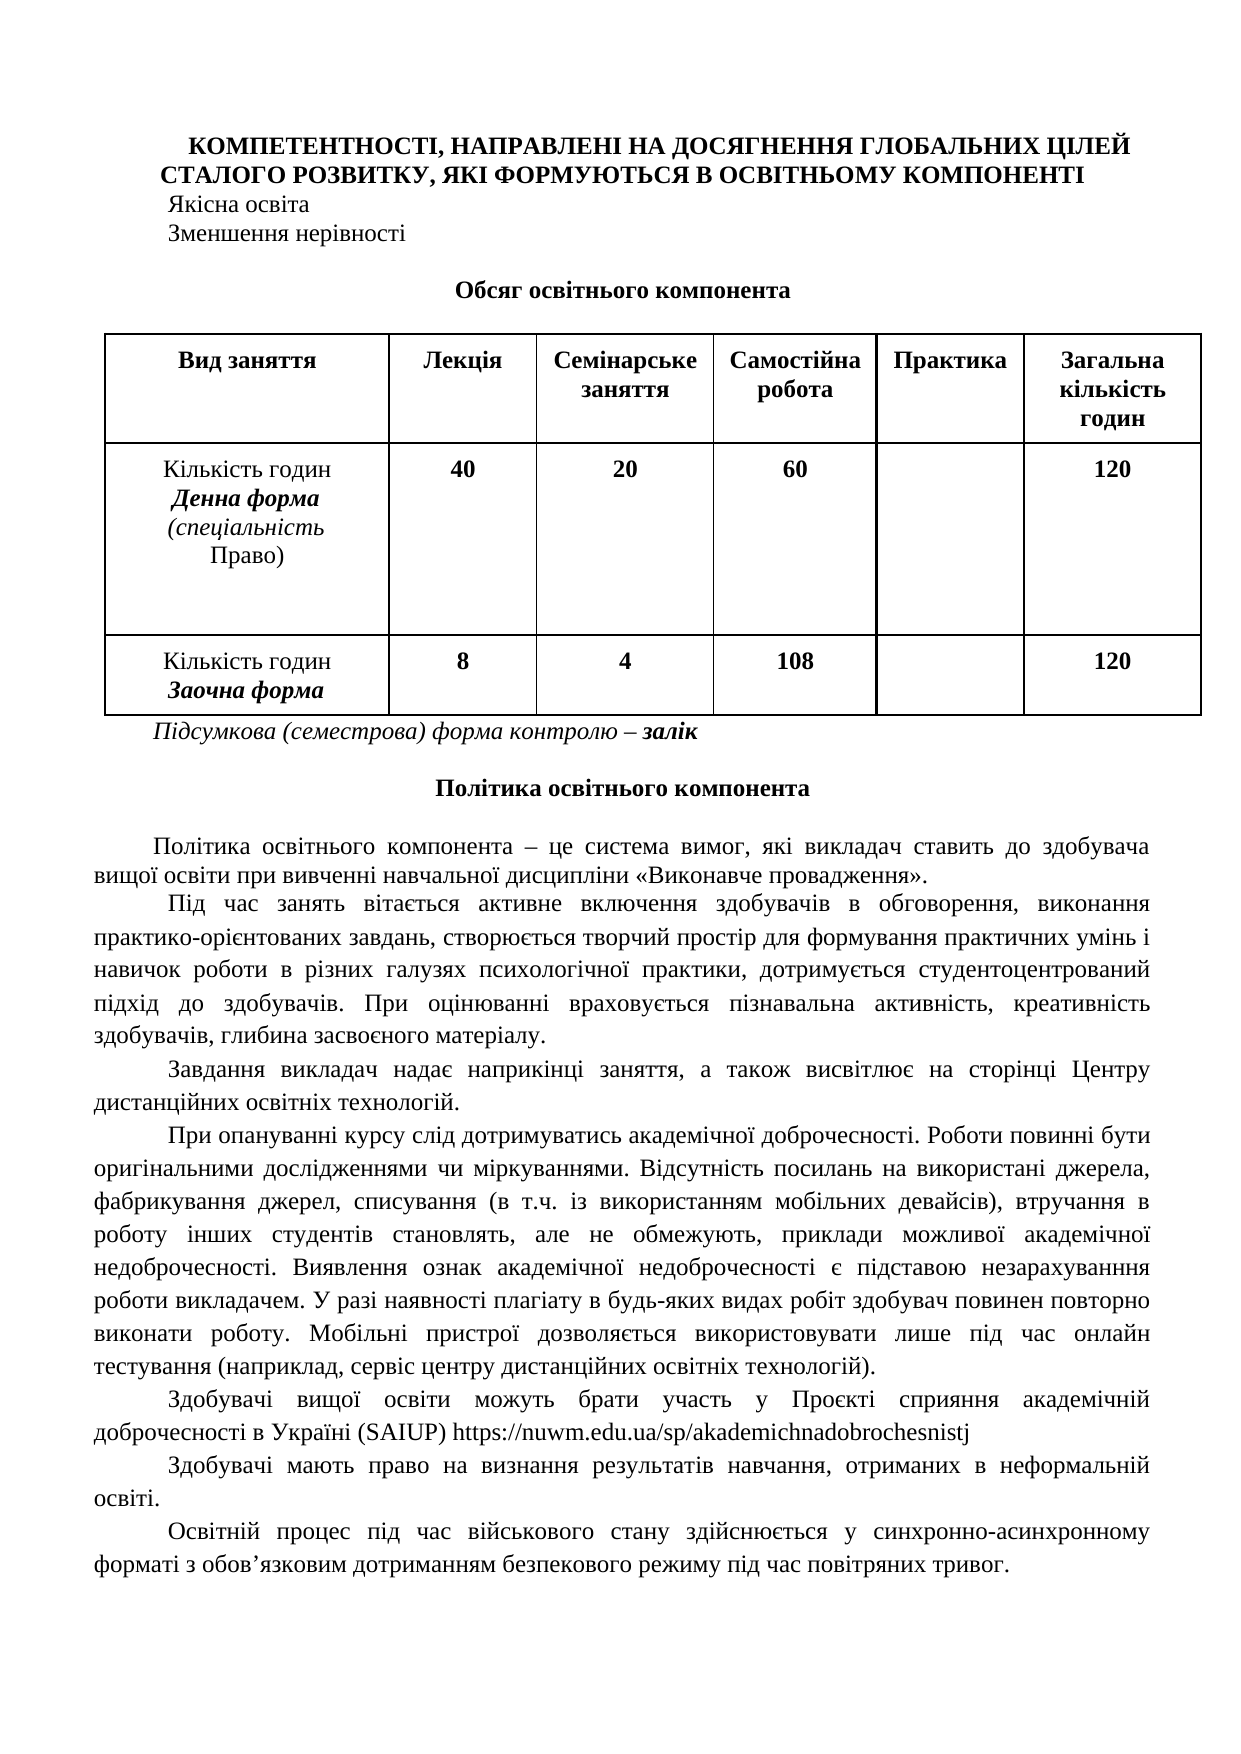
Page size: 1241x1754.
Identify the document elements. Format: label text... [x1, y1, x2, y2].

text Під час занять вітається активне включення здобувачів в обговорення, виконання практико-орієнтованих завдань, створюється творчий простір для формування практичних умінь і навичок роботи в різних галузях психологічної практики, дотримується студентоцентрований підхід до здобувачів. При оцінюванні враховується пізнавальна активність, креативність здобувачів, глибина засвоєного матеріалу. [94, 888, 1151, 1049]
table_header Загальна кількість годин [1025, 335, 1200, 442]
table_cell 8 [390, 636, 536, 714]
table_cell 108 [714, 636, 875, 714]
table_cell 120 [1025, 444, 1200, 633]
text Освітній процес під час військового стану здійснюється у синхронно-асинхронному форматі з обов’язковим дотриманням безпекового режиму під час повітряних тривог. [94, 1516, 1151, 1578]
text Здобувачі мають право на визнання результатів навчання, отриманих в неформальній освіті. [94, 1450, 1151, 1512]
table_header Вид заняття [106, 335, 388, 442]
table_cell 20 [537, 444, 713, 633]
table_header Практика [878, 335, 1023, 442]
text КОМПЕТЕНТНОСТІ, НАПРАВЛЕНІ НА ДОСЯГНЕННЯ ГЛОБАЛЬНИХ ЦІЛЕЙ СТАЛОГО РОЗВИТКУ, ЯКІ ФОРМУЮТЬСЯ В ОСВІТНЬОМУ КОМПОНЕНТІ [94, 131, 1151, 189]
text Обсяг освітнього компонента [94, 275, 1151, 304]
table_cell [878, 636, 1023, 714]
text При опануванні курсу слід дотримуватись академічної доброчесності. Роботи повинні бути оригінальними дослідженнями чи міркуваннями. Відсутність посилань на використані джерела, фабрикування джерел, списування (в т.ч. із використанням мобільних девайсів), втручання в роботу інших студентів становлять, але не обмежують, приклади можливої академічної недоброчесності. Виявлення ознак академічної недоброчесності є підставою незарахуванння роботи викладачем. У разі наявності плагіату в будь-яких видах робіт здобувач повинен повторно виконати роботу. Мобільні пристрої дозволяється використовувати лише під час онлайн тестування (наприклад, сервіс центру дистанційних освітніх технологій). [94, 1120, 1151, 1379]
table_cell Кількість годин Заочна форма [106, 636, 388, 714]
table_header Семінарське заняття [537, 335, 713, 442]
text Завдання викладач надає наприкінці заняття, а також висвітлює на сторінці Центру дистанційних освітніх технологій. [94, 1054, 1151, 1115]
table_cell 120 [1025, 636, 1200, 714]
table_header Самостійна робота [714, 335, 875, 442]
table_cell [878, 444, 1023, 633]
text Зменшення нерівності [94, 218, 1151, 246]
table_cell 60 [714, 444, 875, 633]
table_cell Кількість годин Денна форма (спеціальність Право) [106, 444, 388, 633]
text Якісна освіта [94, 189, 1151, 218]
text Політика освітнього компонента – це система вимог, які викладач ставить до здобувача вищої освіти при вивченні навчальної дисципліни «Виконавче провадження». [94, 831, 1151, 888]
text Здобувачі вищої освіти можуть брати участь у Проєкті сприяння академічній доброчесності в Україні (SAIUP) https://nuwm.edu.ua/sp/akademichnadobrochesnistj [94, 1384, 1151, 1446]
text Політика освітнього компонента [94, 773, 1151, 802]
table_header Лекція [390, 335, 536, 442]
table_cell 40 [390, 444, 536, 633]
table_cell 4 [537, 636, 713, 714]
text Підсумкова (семестрова) форма контролю – залік [94, 716, 1151, 745]
